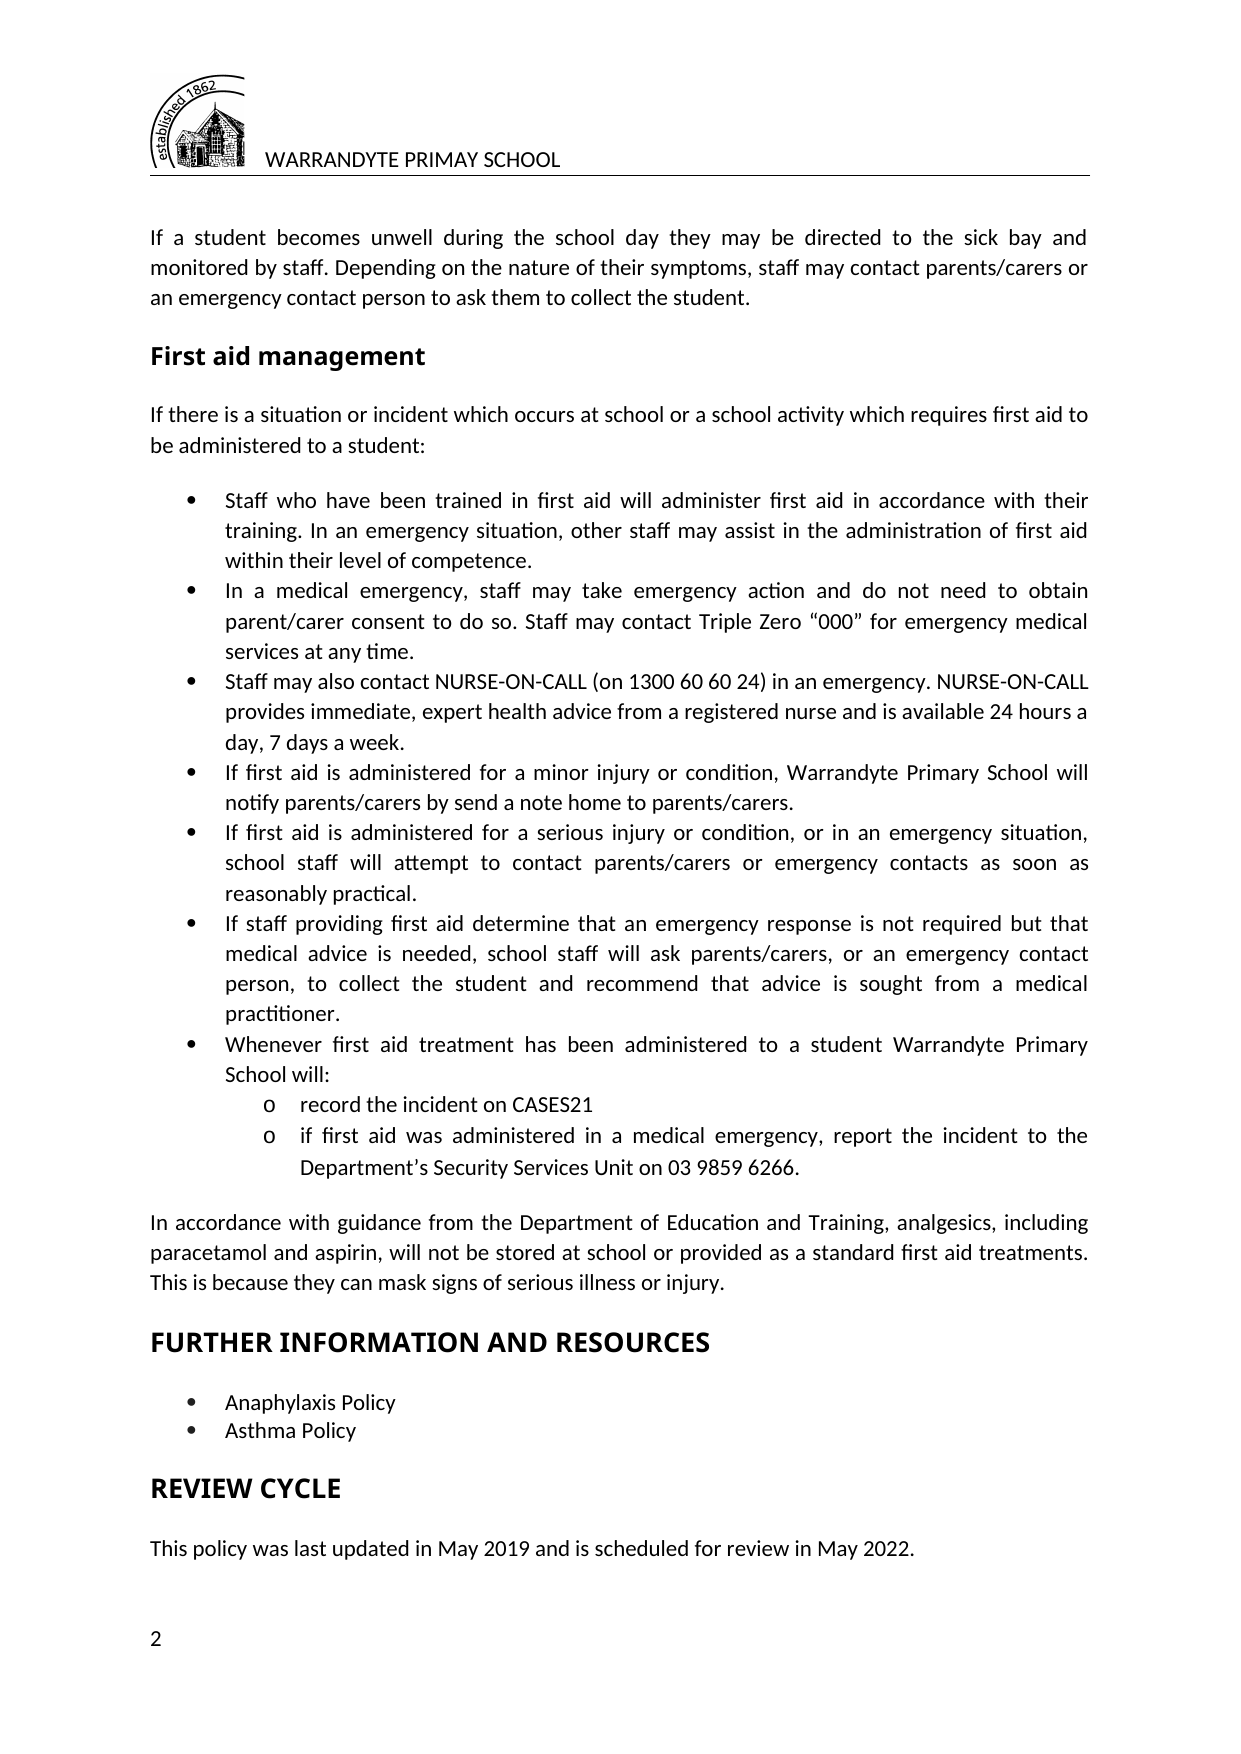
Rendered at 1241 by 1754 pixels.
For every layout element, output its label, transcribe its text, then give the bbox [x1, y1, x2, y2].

text This policy was last updated in May 2019 and is scheduled for review in May 2022. [150, 1534, 1090, 1562]
list If first aid is administered for a serious injury or condition, or in an emergency situation, school staff will attempt to contact parents/carers or emergency contacts as soon as reasonably practical. [187, 818, 1090, 907]
list In a medical emergency, staff may take emergency action and do not need to obtain parent/carer consent to do so. Staff may contact Triple Zero “000” for emergency medical services at any time. [187, 577, 1090, 665]
list if first aid was administered in a medical emergency, report the incident to the Department’s Security Services Unit on 03 9859 6266. [262, 1122, 1090, 1181]
text If there is a situation or incident which occurs at school or a school activity which requires first aid to be administered to a student: [150, 401, 1090, 459]
list Staff who have been trained in first aid will administer first aid in accordance with their training. In an emergency situation, other staff may assist in the administration of first aid within their level of competence. [187, 486, 1090, 574]
text Review cycle [150, 1469, 1090, 1506]
list record the incident on CASES21 [262, 1090, 1090, 1119]
text In accordance with guidance from the Department of Education and Training, analgesics, including paracetamol and aspirin, will not be stored at school or provided as a standard first aid treatments. This is because they can mask signs of serious illness or injury. [150, 1208, 1090, 1297]
text First aid management [150, 339, 1090, 373]
list Whenever first aid treatment has been administered to a student Warrandyte Primary School will: [187, 1030, 1090, 1088]
list Asthma Policy [187, 1417, 1090, 1444]
list Anaphylaxis Policy [187, 1388, 1090, 1417]
list If staff providing first aid determine that an emergency response is not required but that medical advice is needed, school staff will ask parents/carers, or an emergency contact person, to collect the student and recommend that advice is sought from a medical practitioner. [187, 909, 1090, 1027]
list Staff may also contact NURSE-ON-CALL (on 1300 60 60 24) in an emergency. NURSE-ON-CALL provides immediate, expert health advice from a registered nurse and is available 24 hours a day, 7 days a week. [187, 667, 1090, 756]
text Further information and resources [150, 1324, 1090, 1361]
text If a student becomes unwell during the school day they may be directed to the sick bay and monitored by staff. Depending on the nature of their symptoms, staff may contact parents/carers or an emergency contact person to ask them to collect the student. [150, 223, 1090, 312]
picture [150, 73, 245, 168]
list If first aid is administered for a minor injury or condition, Warrandyte Primary School will notify parents/carers by send a note home to parents/carers. [187, 758, 1090, 816]
